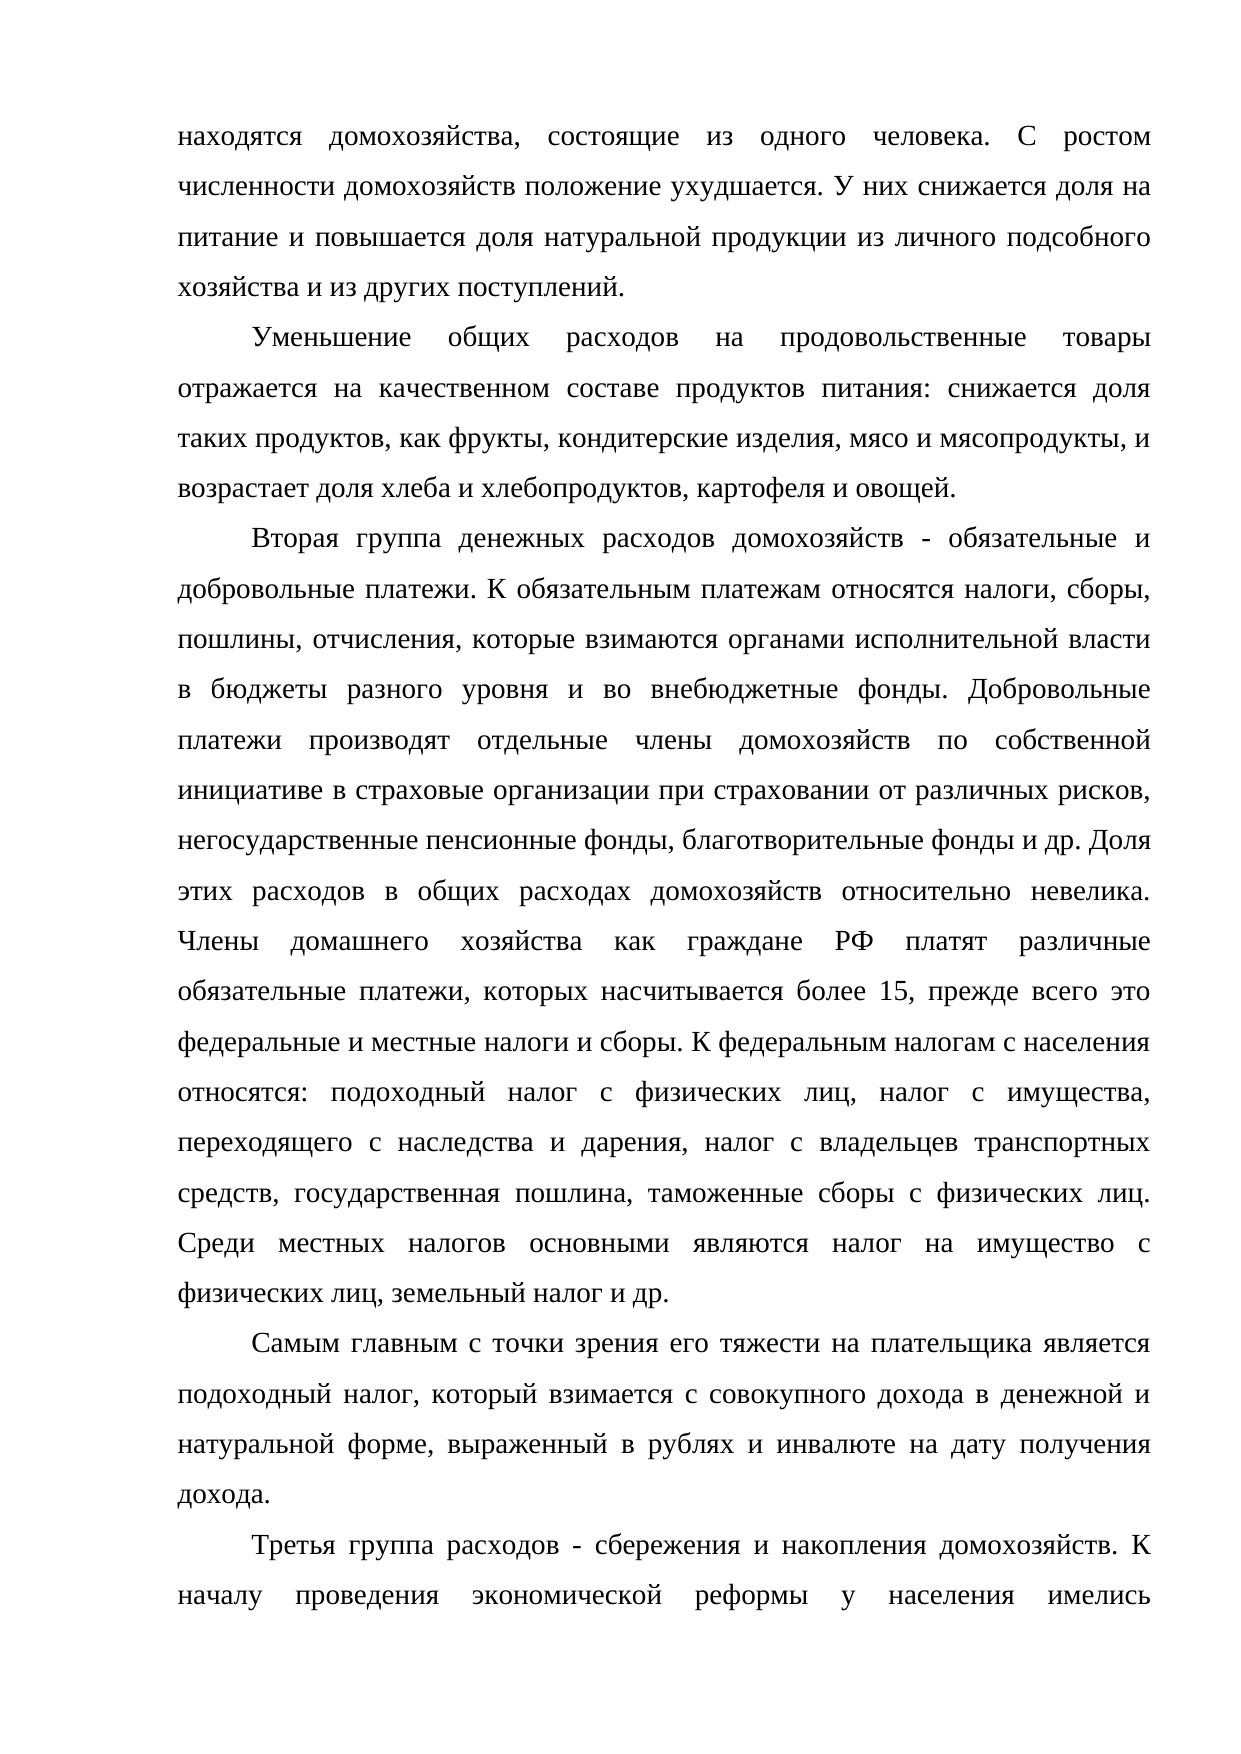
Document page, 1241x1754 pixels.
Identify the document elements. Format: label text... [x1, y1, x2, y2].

text Самым главным с точки зрения его тяжести на плательщика является подоходный налог, который взимается с совокупного дохода в денежной и натуральной форме, выраженный в рублях и инвалюте на дату получения дохода. [177, 1326, 1152, 1510]
text Уменьшение общих расходов на продовольственные товары отражается на качественном составе продуктов питания: снижается доля таких продуктов, как фрукты, кондитерские изделия, мясо и мясопродукты, и возрастает доля хлеба и хлебопродуктов, картофеля и овощей. [177, 319, 1152, 504]
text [177, 1527, 1152, 1611]
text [177, 118, 1152, 303]
text Вторая группа денежных расходов домохозяйств - обязательные и добровольные платежи. К обязательным платежам относятся налоги, сборы, пошлины, отчисления, которые взимаются органами исполнительной власти в бюджеты разного уровня и во внебюджетные фонды. Добровольные платежи производят отдельные члены домохозяйств по собственной инициативе в страховые организации при страховании от различных рисков, негосударственные пенсионные фонды, благотворительные фонды и др. Доля этих расходов в общих расходах домохозяйств относительно невелика. Члены домашнего хозяйства как граждане РФ платят различные обязательные платежи, которых насчитывается более 15, прежде всего это федеральные и местные налоги и сборы. К федеральным налогам с населения относятся: подоходный налог с физических лиц, налог с имущества, переходящего с наследства и дарения, налог с владельцев транспортных средств, государственная пошлина, таможенные сборы с физических лиц. Среди местных налогов основными являются налог на имущество с физических лиц, земельный налог и др. [177, 521, 1152, 1309]
